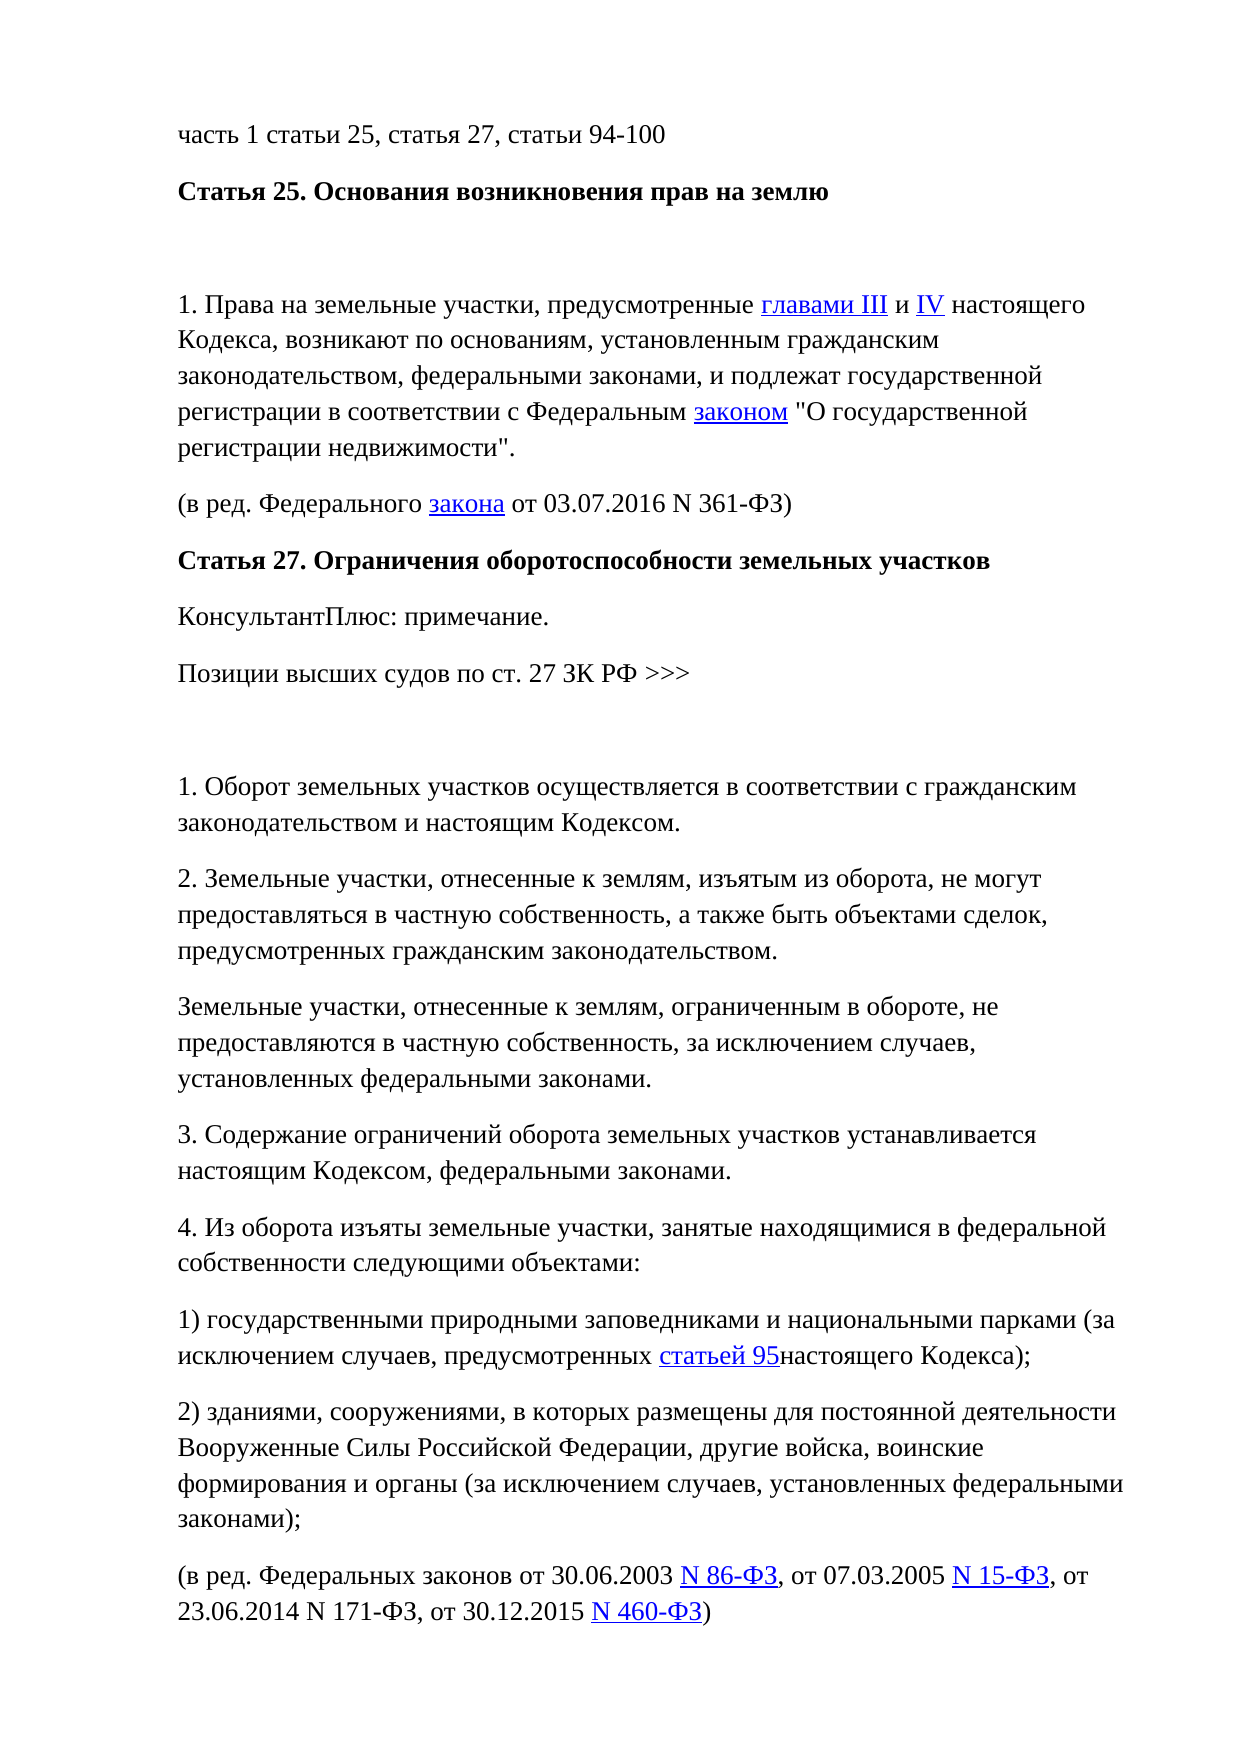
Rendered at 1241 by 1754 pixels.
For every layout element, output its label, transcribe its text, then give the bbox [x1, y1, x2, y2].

text 2) зданиями, сооружениями, в которых размещены для постоянной деятельности Вооруженные Силы Российской Федерации, другие войска, воинские формирования и органы (за исключением случаев, установленных федеральными законами); [177, 1395, 1152, 1534]
text (в ред. Федеральных законов от 30.06.2003 N 86-ФЗ, от 07.03.2005 N 15-ФЗ, от 23.06.2014 N 171-ФЗ, от 30.12.2015 N 460-ФЗ) [177, 1559, 1152, 1626]
text Земельные участки, отнесенные к землям, ограниченным в обороте, не предоставляются в частную собственность, за исключением случаев, установленных федеральными законами. [177, 990, 1152, 1093]
text Позиции высших судов по ст. 27 ЗК РФ >>> [177, 657, 1152, 688]
text 1. Оборот земельных участков осуществляется в соответствии с гражданским законодательством и настоящим Кодексом. [177, 770, 1152, 837]
text 3. Содержание ограничений оборота земельных участков устанавливается настоящим Кодексом, федеральными законами. [177, 1118, 1152, 1185]
text Статья 27. Ограничения оборотоспособности земельных участков [177, 544, 1152, 575]
text 4. Из оборота изъяты земельные участки, занятые находящимися в федеральной собственности следующими объектами: [177, 1211, 1152, 1278]
text 2. Земельные участки, отнесенные к землям, изъятым из оборота, не могут предоставляться в частную собственность, а также быть объектами сделок, предусмотренных гражданским законодательством. [177, 862, 1152, 965]
text Статья 25. Основания возникновения прав на землю [177, 175, 1152, 206]
text (в ред. Федерального закона от 03.07.2016 N 361-ФЗ) [177, 487, 1152, 518]
text часть 1 статьи 25, статья 27, статьи 94-100 [177, 118, 1152, 149]
text КонсультантПлюс: примечание. [177, 600, 1152, 632]
text 1. Права на земельные участки, предусмотренные главами III и IV настоящего Кодекса, возникают по основаниям, установленным гражданским законодательством, федеральными законами, и подлежат государственной регистрации в соответствии с Федеральным законом "О государственной регистрации недвижимости". [177, 288, 1152, 462]
text 1) государственными природными заповедниками и национальными парками (за исключением случаев, предусмотренных статьей 95настоящего Кодекса); [177, 1303, 1152, 1370]
